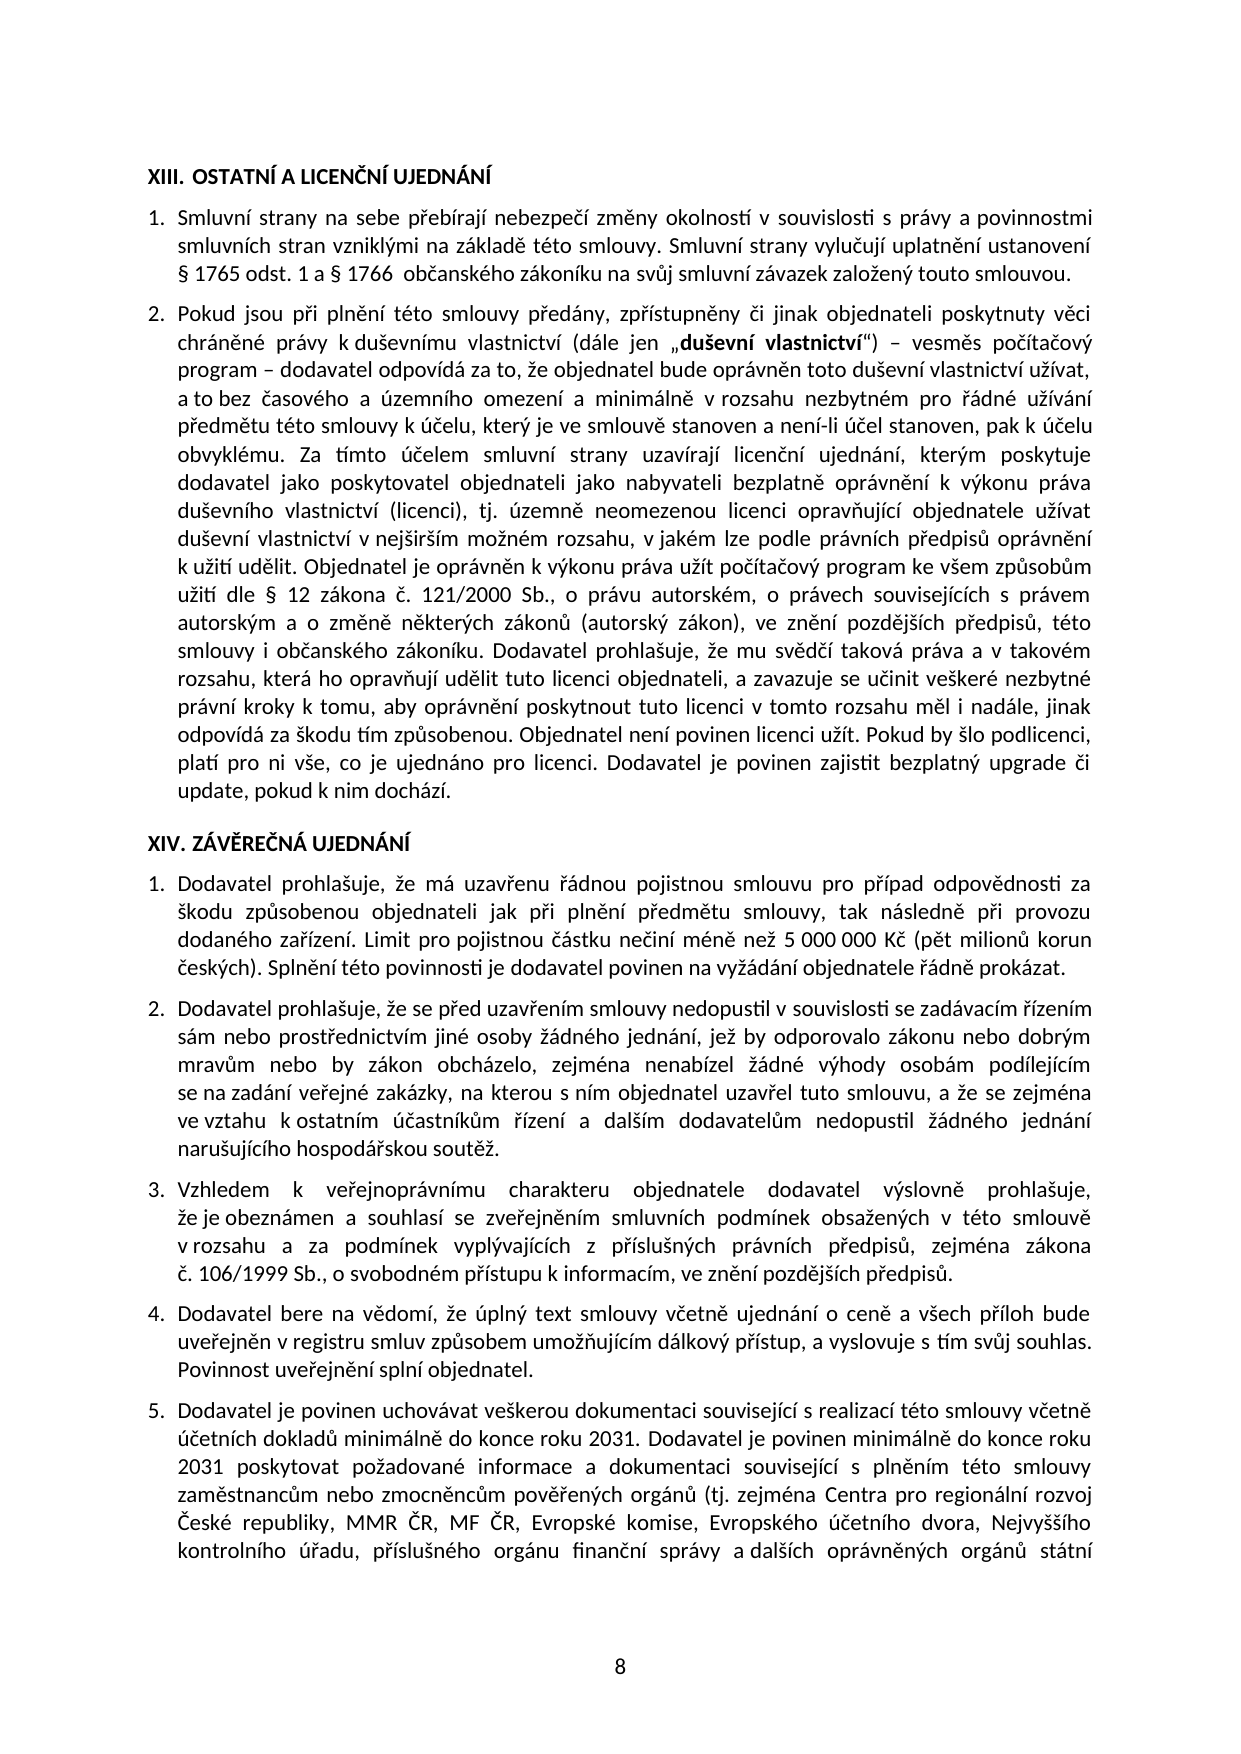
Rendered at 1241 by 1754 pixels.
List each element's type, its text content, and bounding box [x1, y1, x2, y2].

list Smluvní strany na sebe přebírají nebezpečí změny okolností v souvislosti s právy a povinnostmi smluvních stran vzniklými na základě této smlouvy. Smluvní strany vylučují uplatnění ustanovení § 1765 odst. 1 a § 1766 občanského zákoníku na svůj smluvní závazek založený touto smlouvou. [148, 203, 1093, 287]
list Vzhledem k veřejnoprávnímu charakteru objednatele dodavatel výslovně prohlašuje, že je obeznámen a souhlasí se zveřejněním smluvních podmínek obsažených v této smlouvě v rozsahu a za podmínek vyplývajících z příslušných právních předpisů, zejména zákona č. 106/1999 Sb., o svobodném přístupu k informacím, ve znění pozdějších předpisů. [148, 1175, 1093, 1287]
list Dodavatel prohlašuje, že se před uzavřením smlouvy nedopustil v souvislosti se zadávacím řízením sám nebo prostřednictvím jiné osoby žádného jednání, jež by odporovalo zákonu nebo dobrým mravům nebo by zákon obcházelo, zejména nenabízel žádné výhody osobám podílejícím se na zadání veřejné zakázky, na kterou s ním objednatel uzavřel tuto smlouvu, a že se zejména ve vztahu k ostatním účastníkům řízení a dalším dodavatelům nedopustil žádného jednání narušujícího hospodářskou soutěž. [148, 994, 1093, 1162]
list Dodavatel bere na vědomí, že úplný text smlouvy včetně ujednání o ceně a všech příloh bude uveřejněn v registru smluv způsobem umožňujícím dálkový přístup, a vyslovuje s tím svůj souhlas. Povinnost uveřejnění splní objednatel. [148, 1299, 1093, 1383]
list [148, 1396, 1093, 1564]
list Dodavatel prohlašuje, že má uzavřenu řádnou pojistnou smlouvu pro případ odpovědnosti za škodu způsobenou objednateli jak při plnění předmětu smlouvy, tak následně při provozu dodaného zařízení. Limit pro pojistnou částku nečiní méně než 5 000 000 Kč (pět milionů korun českých). Splnění této povinnosti je dodavatel povinen na vyžádání objednatele řádně prokázat. [148, 869, 1093, 982]
list OSTATNÍ A LICENČNÍ UJEDNÁNÍ [148, 162, 1093, 191]
list Pokud jsou při plnění této smlouvy předány, zpřístupněny či jinak objednateli poskytnuty věci chráněné právy k duševnímu vlastnictví (dále jen „duševní vlastnictví“) – vesměs počítačový program – dodavatel odpovídá za to, že objednatel bude oprávněn toto duševní vlastnictví užívat, a to bez časového a územního omezení a minimálně v rozsahu nezbytném pro řádné užívání předmětu této smlouvy k účelu, který je ve smlouvě stanoven a není-li účel stanoven, pak k účelu obvyklému. Za tímto účelem smluvní strany uzavírají licenční ujednání, kterým poskytuje dodavatel jako poskytovatel objednateli jako nabyvateli bezplatně oprávnění k výkonu práva duševního vlastnictví (licenci), tj. územně neomezenou licenci opravňující objednatele užívat duševní vlastnictví v nejširším možném rozsahu, v jakém lze podle právních předpisů oprávnění k užití udělit. Objednatel je oprávněn k výkonu práva užít počítačový program ke všem způsobům užití dle § 12 zákona č. 121/2000 Sb., o právu autorském, o právech souvisejících s právem autorským a o změně některých zákonů (autorský zákon), ve znění pozdějších předpisů, této smlouvy i občanského zákoníku. Dodavatel prohlašuje, že mu svědčí taková práva a v takovém rozsahu, která ho opravňují udělit tuto licenci objednateli, a zavazuje se učinit veškeré nezbytné právní kroky k tomu, aby oprávnění poskytnout tuto licenci v tomto rozsahu měl i nadále, jinak odpovídá za škodu tím způsobenou. Objednatel není povinen licenci užít. Pokud by šlo podlicenci, platí pro ni vše, co je ujednáno pro licenci. Dodavatel je povinen zajistit bezplatný upgrade či update, pokud k nim dochází. [148, 299, 1093, 804]
list ZÁVĚREČNÁ UJEDNÁNÍ [148, 829, 1093, 857]
